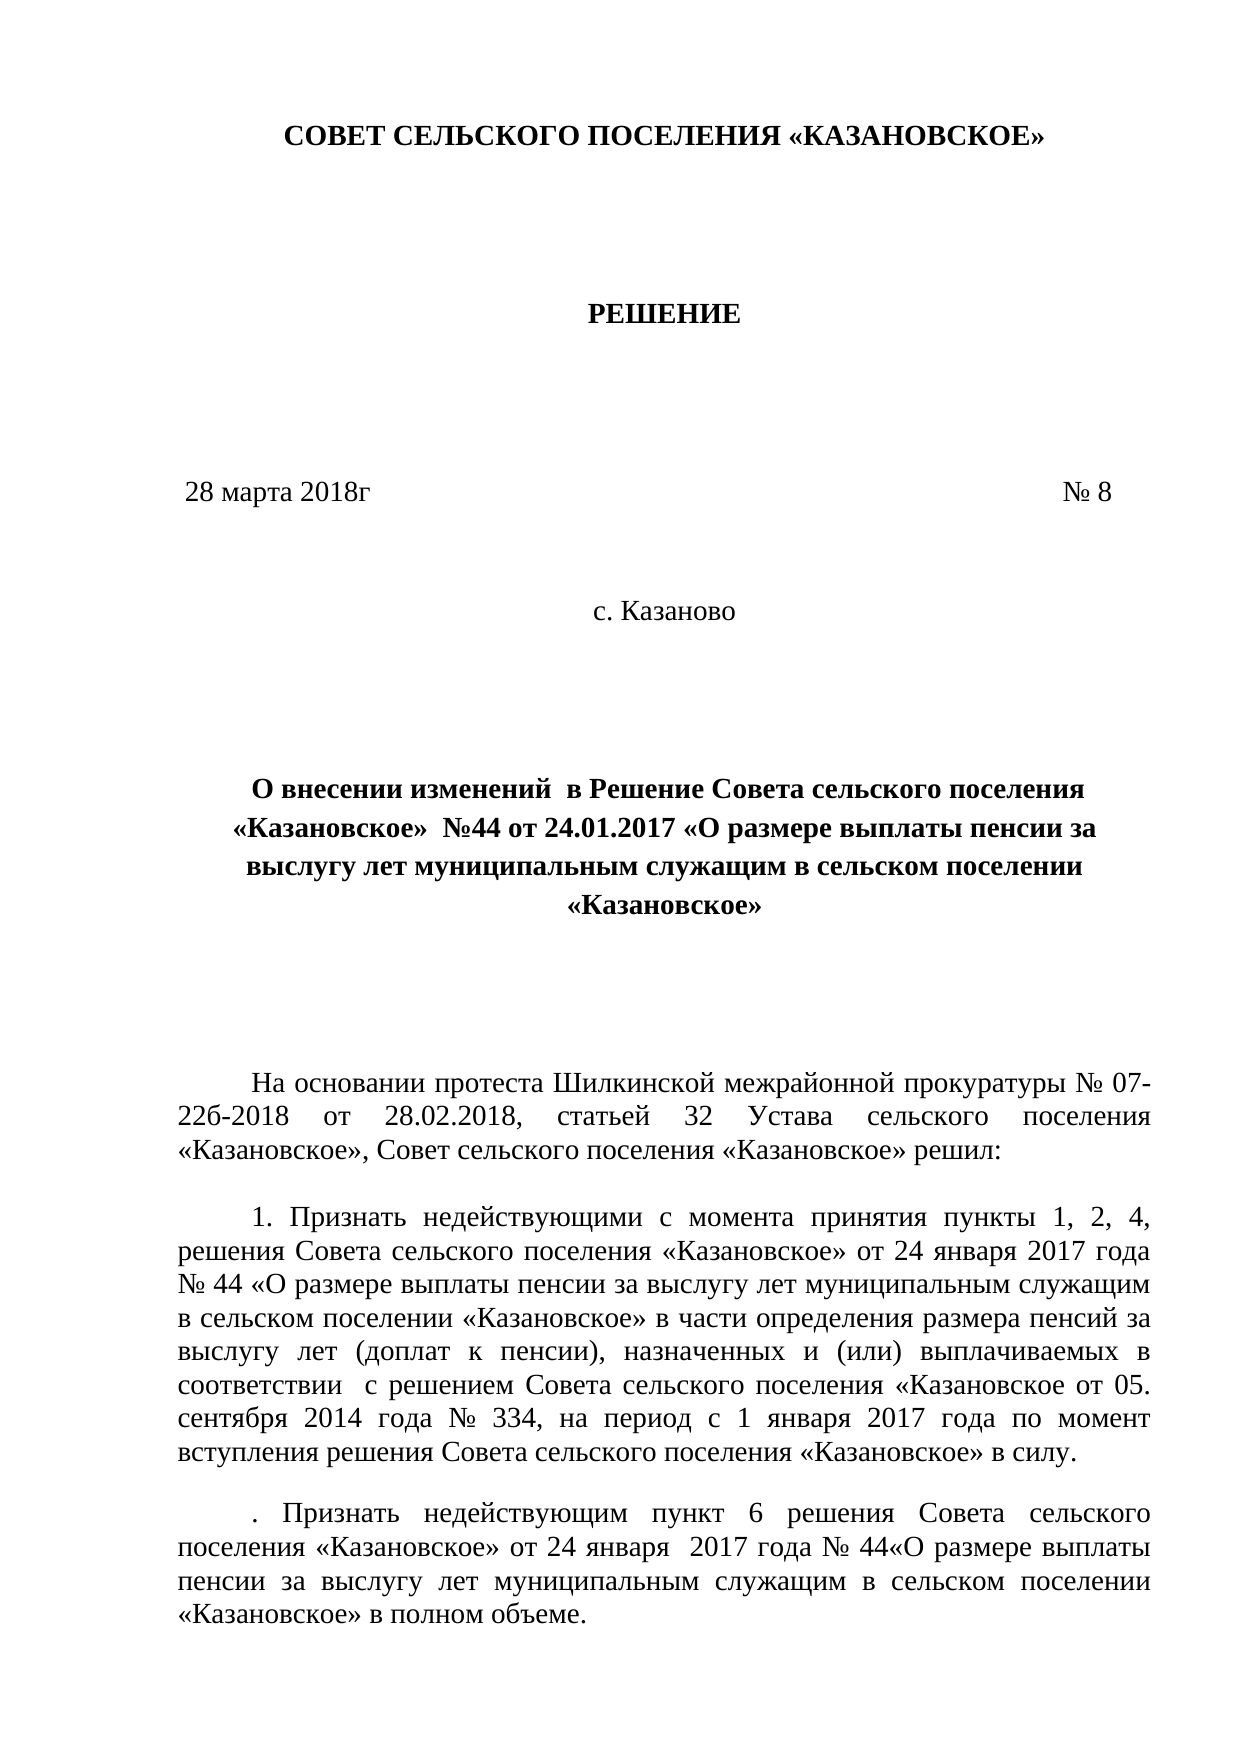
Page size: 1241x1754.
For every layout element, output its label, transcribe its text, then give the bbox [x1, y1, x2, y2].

text с. Казаново [177, 593, 1152, 627]
text На основании протеста Шилкинской межрайонной прокуратуры № 07-22б-2018 от 28.02.2018, статьей 32 Устава сельского поселения «Казановское», Совет сельского поселения «Казановское» решил: [177, 1065, 1152, 1166]
text 28 марта 2018г № 8 [177, 474, 1152, 508]
text . Признать недействующим пункт 6 решения Совета сельского поселения «Казановское» от 24 января 2017 года № 44«О размере выплаты пенсии за выслугу лет муниципальным служащим в сельском поселении «Казановское» в полном объеме. [177, 1496, 1152, 1630]
text О внесении изменений в Решение Совета сельского поселения «Казановское» №44 от 24.01.2017 «О размере выплаты пенсии за выслугу лет муниципальным служащим в сельском поселении «Казановское» [177, 771, 1152, 920]
text РЕШЕНИЕ [177, 296, 1152, 330]
text 1. Признать недействующими с момента принятия пункты 1, 2, 4, решения Совета сельского поселения «Казановское» от 24 января 2017 года № 44 «О размере выплаты пенсии за выслугу лет муниципальным служащим в сельском поселении «Казановское» в части определения размера пенсий за выслугу лет (доплат к пенсии), назначенных и (или) выплачиваемых в соответствии с решением Совета сельского поселения «Казановское от 05. сентября 2014 года № 334, на период с 1 января 2017 года по момент вступления решения Совета сельского поселения «Казановское» в силу. [177, 1199, 1152, 1467]
text СОВЕТ СЕЛЬСКОГО ПОСЕЛЕНИЯ «КАЗАНОВСКОЕ» [177, 118, 1152, 152]
